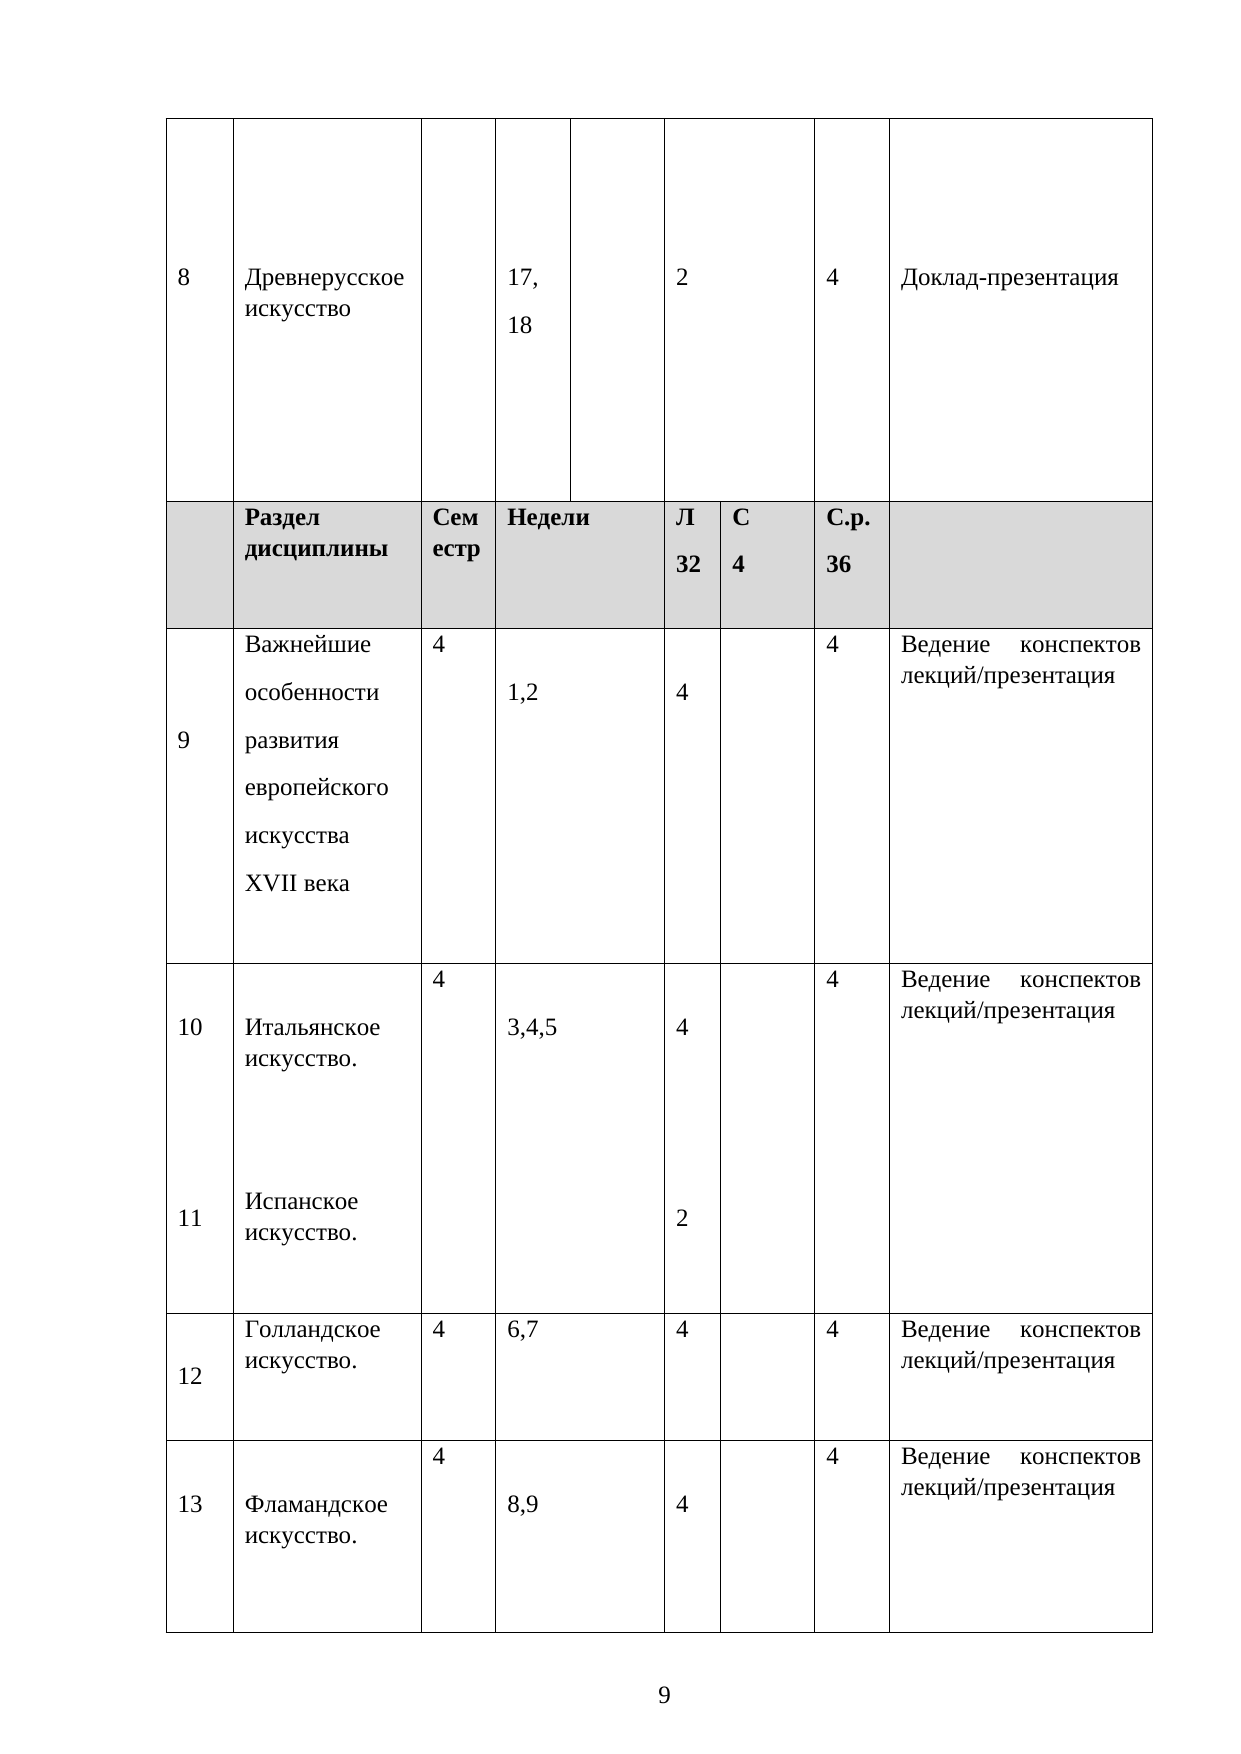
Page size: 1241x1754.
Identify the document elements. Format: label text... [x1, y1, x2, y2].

table_cell 4 2 [665, 964, 720, 1313]
table_cell 9 [167, 629, 233, 963]
table_cell С 4 [721, 502, 814, 628]
table_cell Недели [496, 502, 664, 628]
table_cell 4 [665, 1314, 720, 1440]
table_cell 4 [815, 1441, 889, 1632]
table_cell С.р. 36 [815, 502, 889, 628]
table_cell 4 4 [815, 119, 889, 501]
table_cell 12 [167, 1314, 233, 1440]
table_cell Л 32 [665, 502, 720, 628]
table_cell Ведение конспектов лекций/презентация [890, 964, 1152, 1313]
table_cell Важнейшие особенности развития европейского искусства XVII века [234, 629, 421, 963]
table_cell 6,7 [496, 1314, 664, 1440]
table_cell 4 [665, 1441, 720, 1632]
table_cell Ведение конспектов лекций/презентация [890, 629, 1152, 963]
table_cell 4 [815, 1314, 889, 1440]
table_cell 13 [167, 1441, 233, 1632]
table_cell [890, 502, 1152, 628]
table_cell 4 [665, 629, 720, 963]
table_cell 4 [571, 119, 664, 501]
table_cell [234, 119, 421, 501]
table_cell [167, 502, 233, 628]
table_cell [721, 629, 814, 963]
table_cell [721, 1441, 814, 1632]
table_cell [721, 1314, 814, 1440]
table_cell 2 [665, 119, 814, 501]
table_cell Раздел дисциплины [234, 502, 421, 628]
table_cell Фламандское искусство. [234, 1441, 421, 1632]
table_cell Ведение конспектов лекций/презентация [890, 1441, 1152, 1632]
table_cell [721, 964, 814, 1313]
table_cell 4 [422, 964, 495, 1313]
table_cell 15, 16 17, 18 [496, 119, 570, 501]
table_cell 4 [422, 629, 495, 963]
table_cell Голландское искусство. [234, 1314, 421, 1440]
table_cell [890, 119, 1152, 501]
table_cell 1,2 [496, 629, 664, 963]
table_cell 10 11 [167, 964, 233, 1313]
table_cell Итальянское искусство. Испанское искусство. [234, 964, 421, 1313]
table_cell 4 [422, 1314, 495, 1440]
table_cell 4 [422, 1441, 495, 1632]
table_cell 3 [422, 119, 495, 501]
table_cell 8,9 [496, 1441, 664, 1632]
table_cell Ведение конспектов лекций/презентация [890, 1314, 1152, 1440]
table_cell 4 [815, 629, 889, 963]
table_cell 3,4,5 [496, 964, 664, 1313]
table_cell 4 [815, 964, 889, 1313]
table_cell 7 8 [167, 119, 233, 501]
table_cell Семестр [422, 502, 495, 628]
